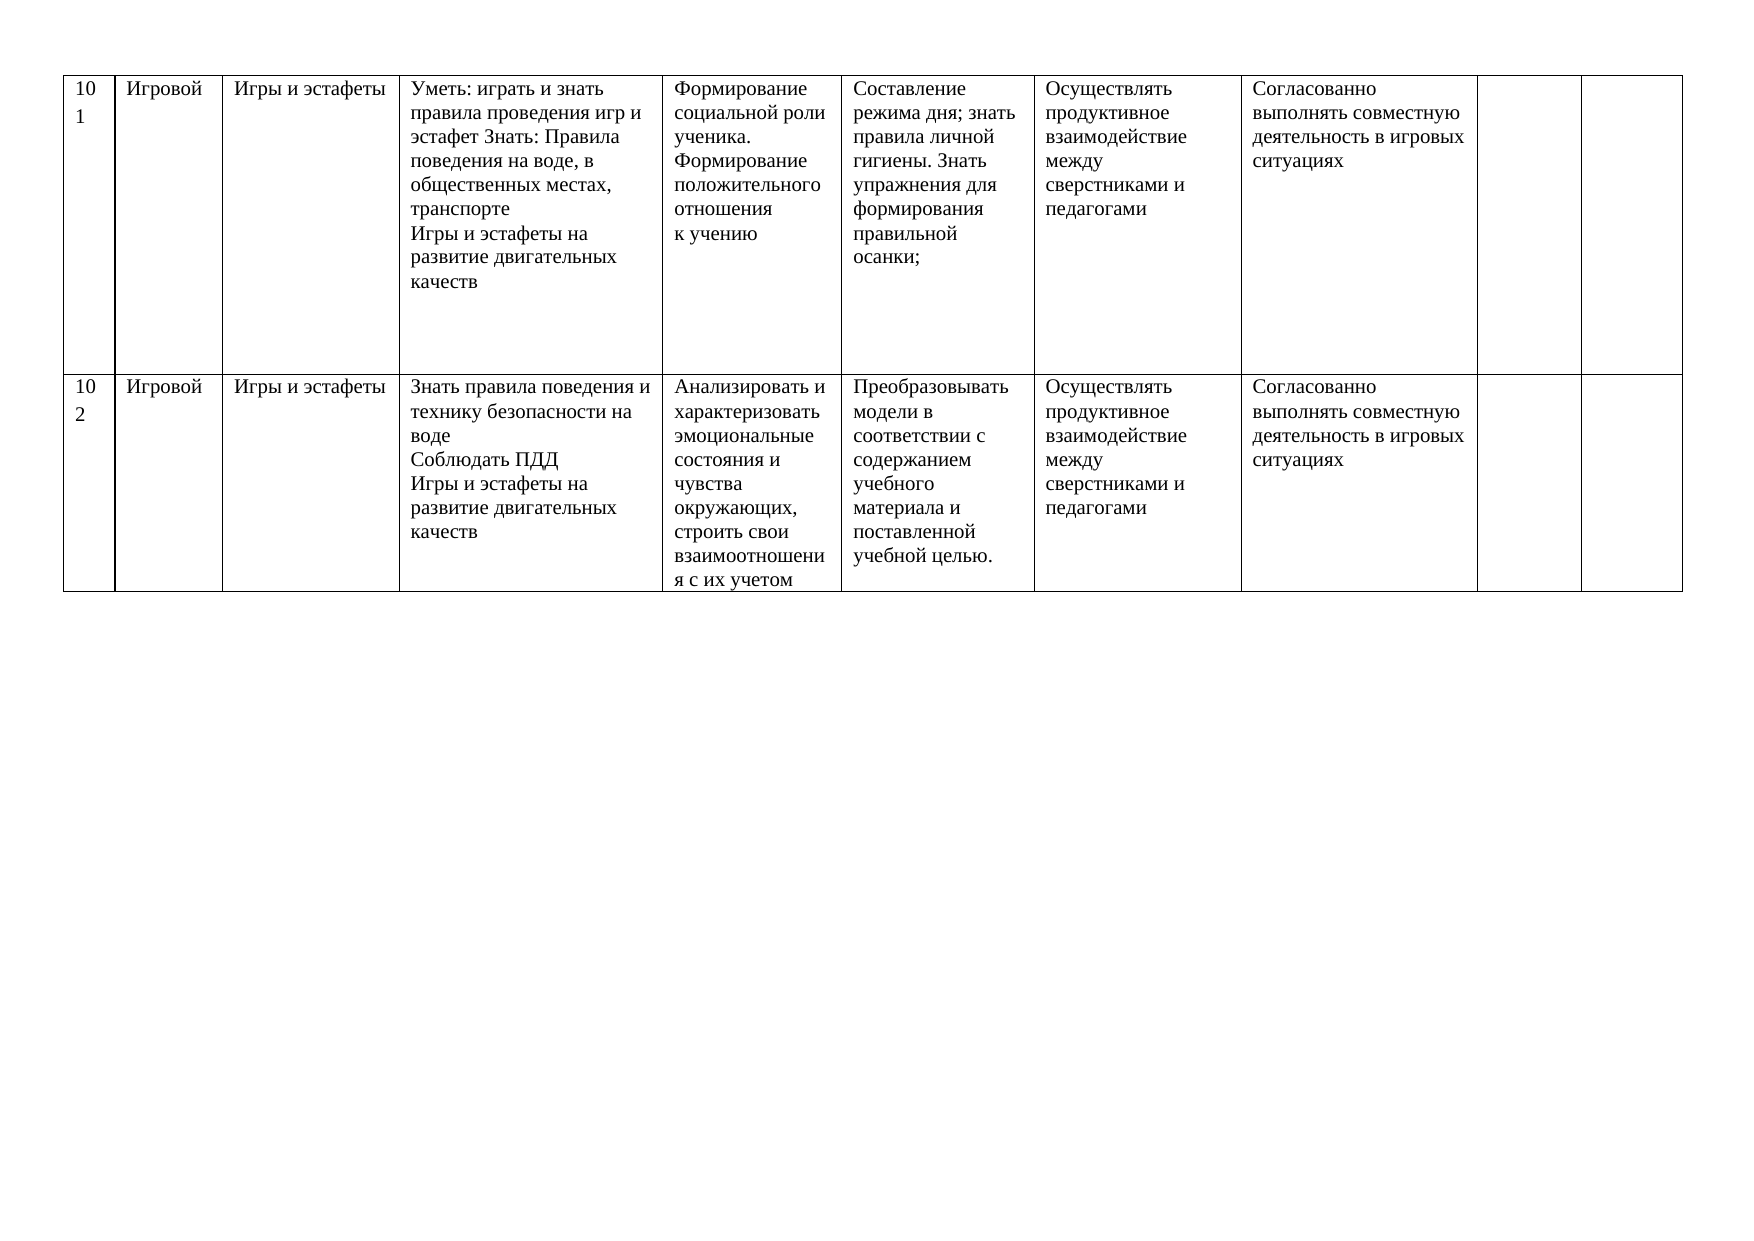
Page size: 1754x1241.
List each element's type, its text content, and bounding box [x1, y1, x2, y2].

table_cell Знать правила поведения и технику безопасности на воде Соблюдать ПДД Игры и эстафеты на развитие двигательных качеств [400, 375, 662, 591]
table_cell Составление режима дня; знать правила личной гигиены. Знать упражнения для формирования правильной осанки; [842, 76, 1034, 373]
table_cell Игровой [116, 375, 222, 591]
table_cell 102 [64, 375, 114, 591]
table_cell [1478, 76, 1581, 373]
table_cell [1582, 76, 1682, 373]
table_cell Игры и эстафеты [223, 76, 399, 373]
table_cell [1035, 76, 1241, 373]
table_cell Формирование социальной роли ученика. Формирование положительного отношения к учению [663, 76, 841, 373]
table_cell Игровой [116, 76, 222, 373]
table_cell Осуществлять продуктивное взаимодействие между сверстниками и педагогами [1035, 375, 1241, 591]
table_cell Анализировать и характеризовать эмоциональные состояния и чувства окружающих, строить свои взаимоотношения с их учетом [663, 375, 841, 591]
table_cell Преобразовывать модели в соответствии с содержанием учебного материала и поставленной учебной целью. [842, 375, 1034, 591]
table_cell Уметь: играть и знать правила проведения игр и эстафет Знать: Правила поведения на воде, в общественных местах, транспорте Игры и эстафеты на развитие двигательных качеств [400, 76, 662, 373]
table_cell 101 [64, 76, 114, 373]
table_cell Согласованно выполнять совместную деятельность в игровых ситуациях [1242, 375, 1477, 591]
table_cell [1582, 375, 1682, 591]
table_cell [1242, 76, 1477, 373]
table_cell Игры и эстафеты [223, 375, 399, 591]
table_cell [1478, 375, 1581, 591]
